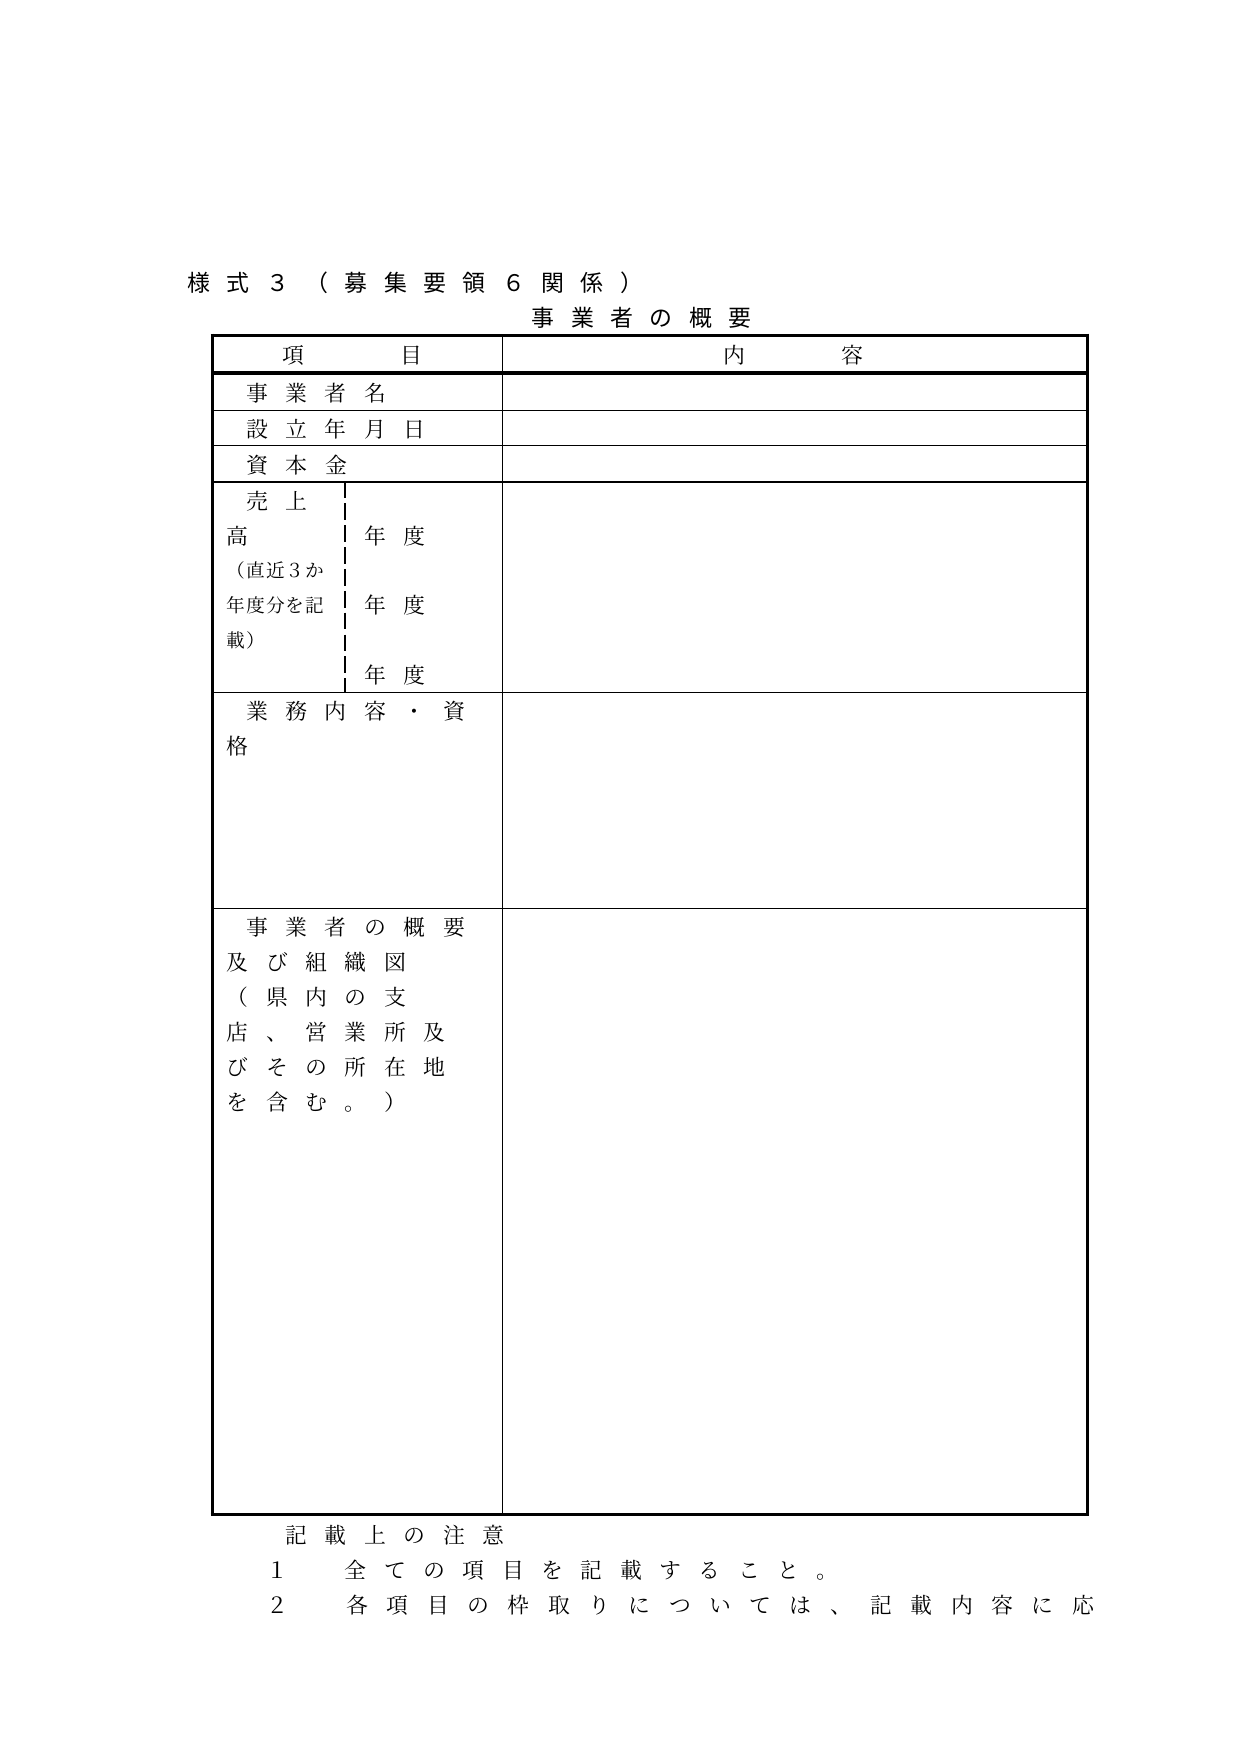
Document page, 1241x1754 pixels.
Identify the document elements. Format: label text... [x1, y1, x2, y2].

table_cell [503, 483, 1086, 692]
table_cell 事業者名 [214, 375, 502, 409]
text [253, 1586, 1112, 1621]
table_cell 資本金 [214, 446, 502, 481]
table_cell 設立年月日 [214, 411, 502, 445]
text 記載上の注意 [253, 1516, 1112, 1551]
table_header 項 目 [214, 337, 502, 371]
table_header 内 容 [503, 337, 1086, 371]
table_cell [503, 375, 1086, 409]
table_cell [503, 446, 1086, 481]
table_cell [503, 693, 1086, 908]
table_cell [503, 909, 1086, 1513]
table_cell 年度 年度 年度 [345, 483, 502, 692]
table_cell [503, 411, 1086, 445]
table_cell 業務内容・資格 [214, 693, 502, 908]
text １ 全ての項目を記載すること。 [253, 1551, 1112, 1586]
subtitle 様式３（募集要領６関係） [187, 264, 1112, 298]
table_cell 売上高 （直近３か年度分を記載） [214, 483, 345, 692]
text 事業者の概要 [187, 298, 1112, 333]
table_cell 事業者の概要及び組織図 （県内の支店、営業所及びその所在地を含む。） [214, 909, 502, 1513]
